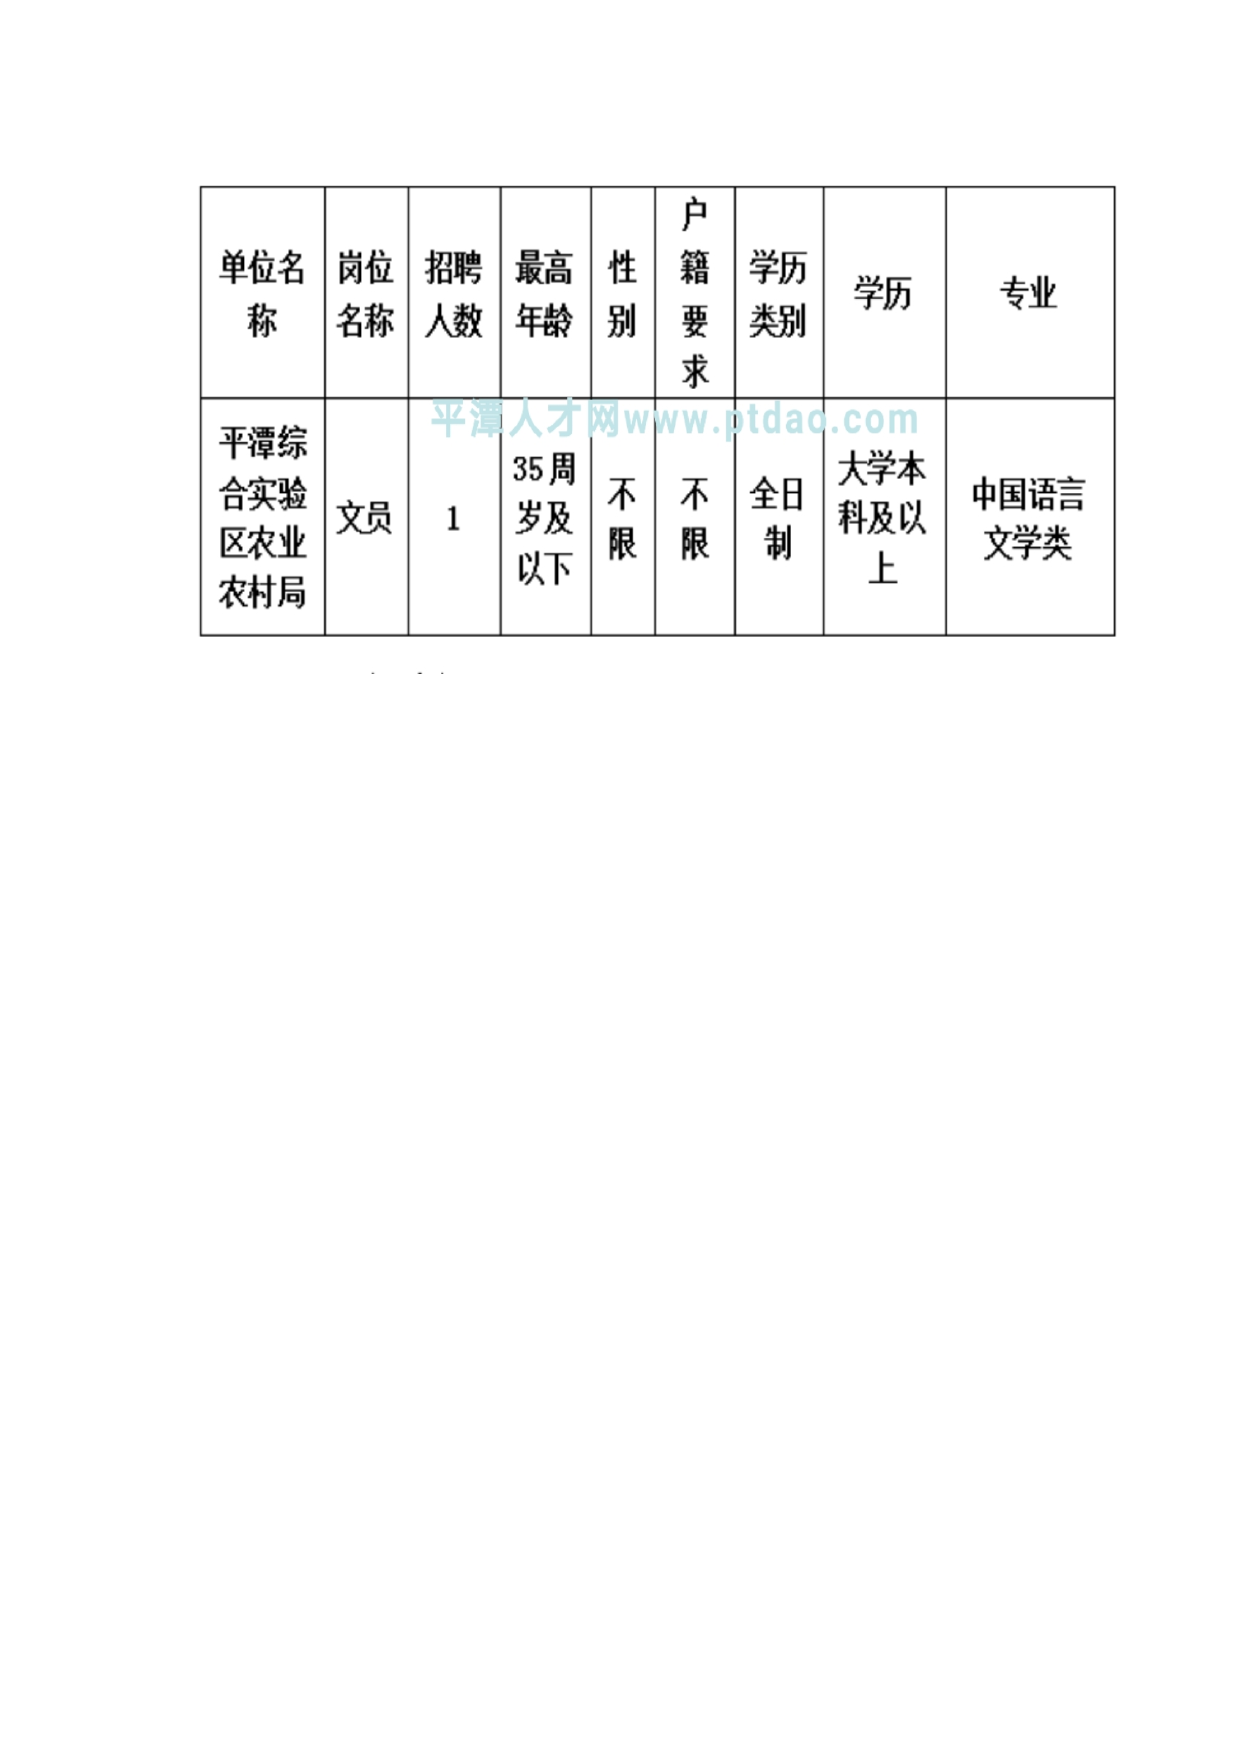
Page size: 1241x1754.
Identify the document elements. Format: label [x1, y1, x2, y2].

picture [187, 164, 1124, 674]
